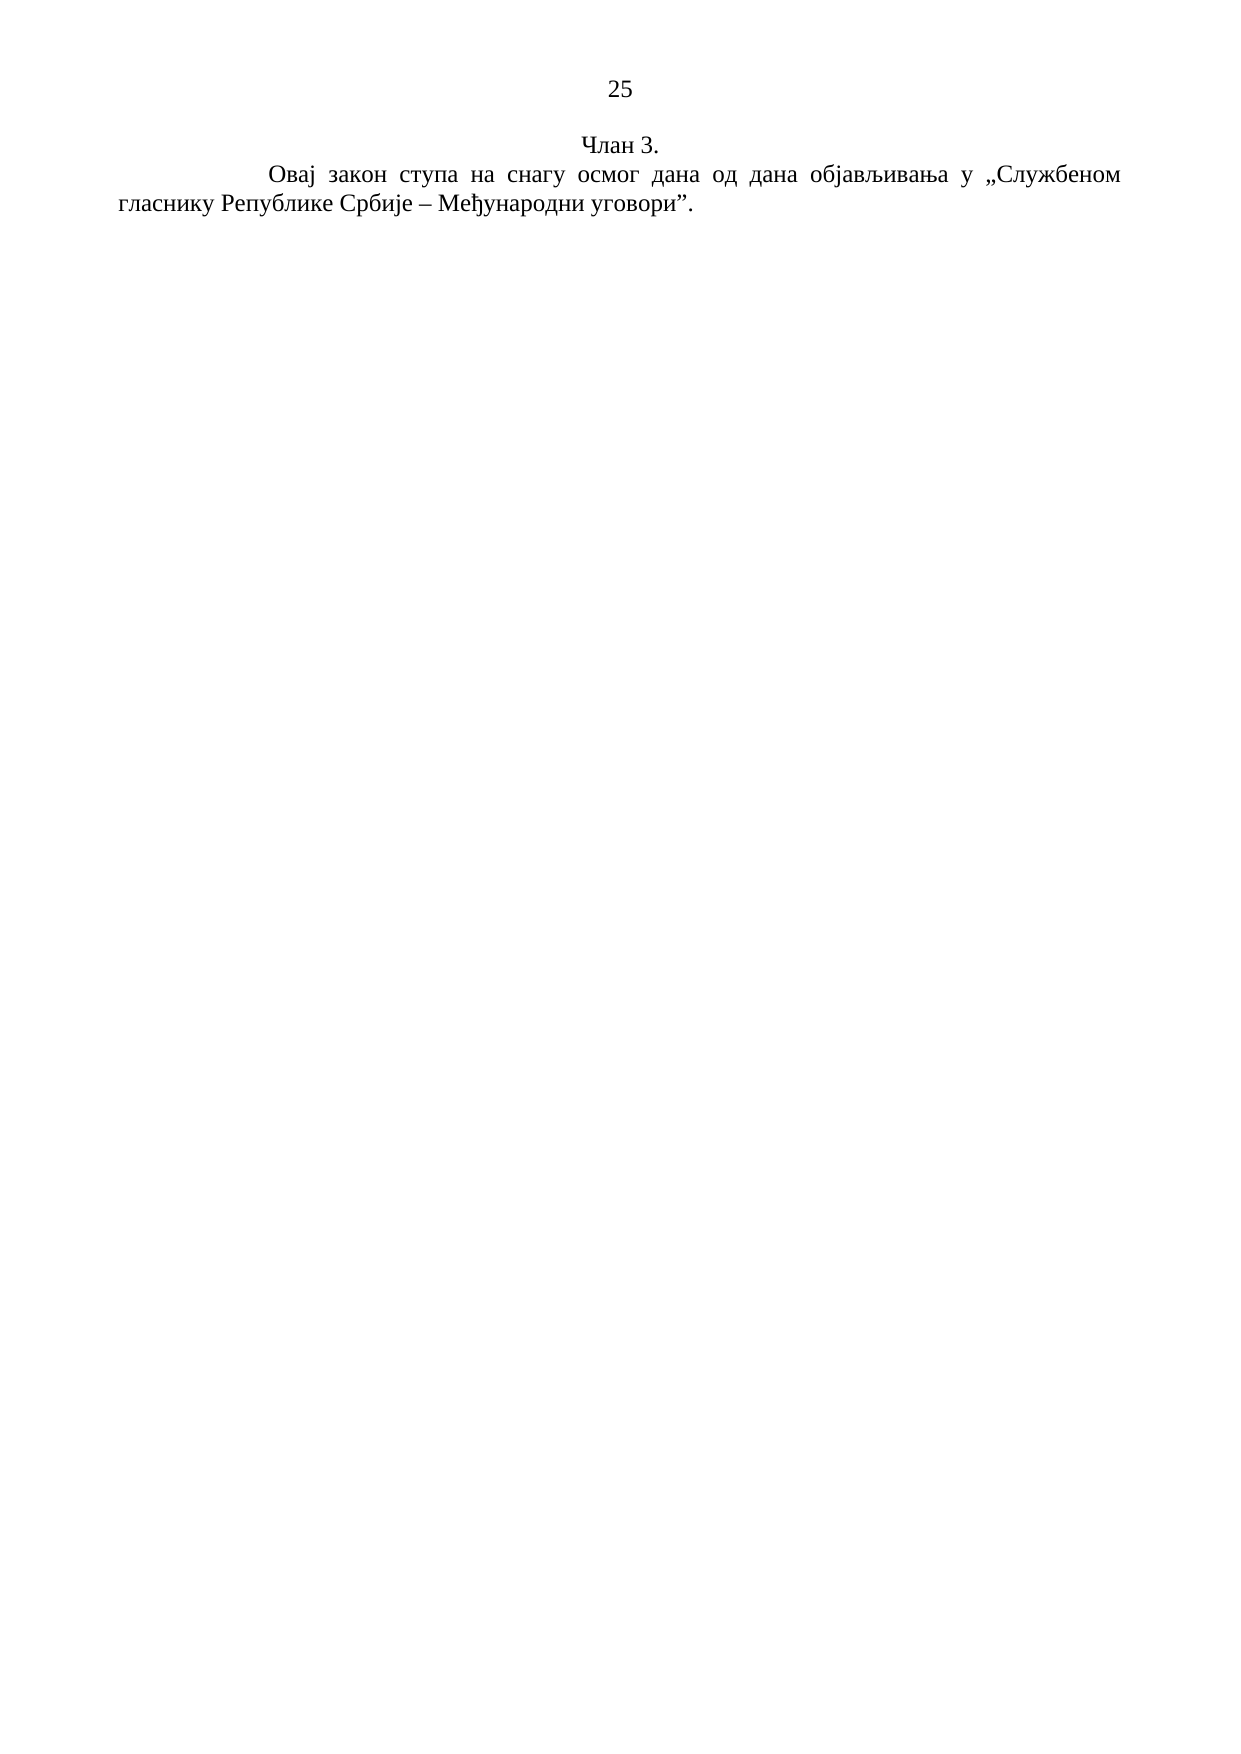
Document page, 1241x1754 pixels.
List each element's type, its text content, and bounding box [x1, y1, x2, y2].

text Члан 3. [118, 131, 1122, 159]
text Овај закон ступа на снагу осмог дана од дана објављивања у „Службеном гласнику Републике Србије – Међународни уговори”. [118, 159, 1122, 217]
